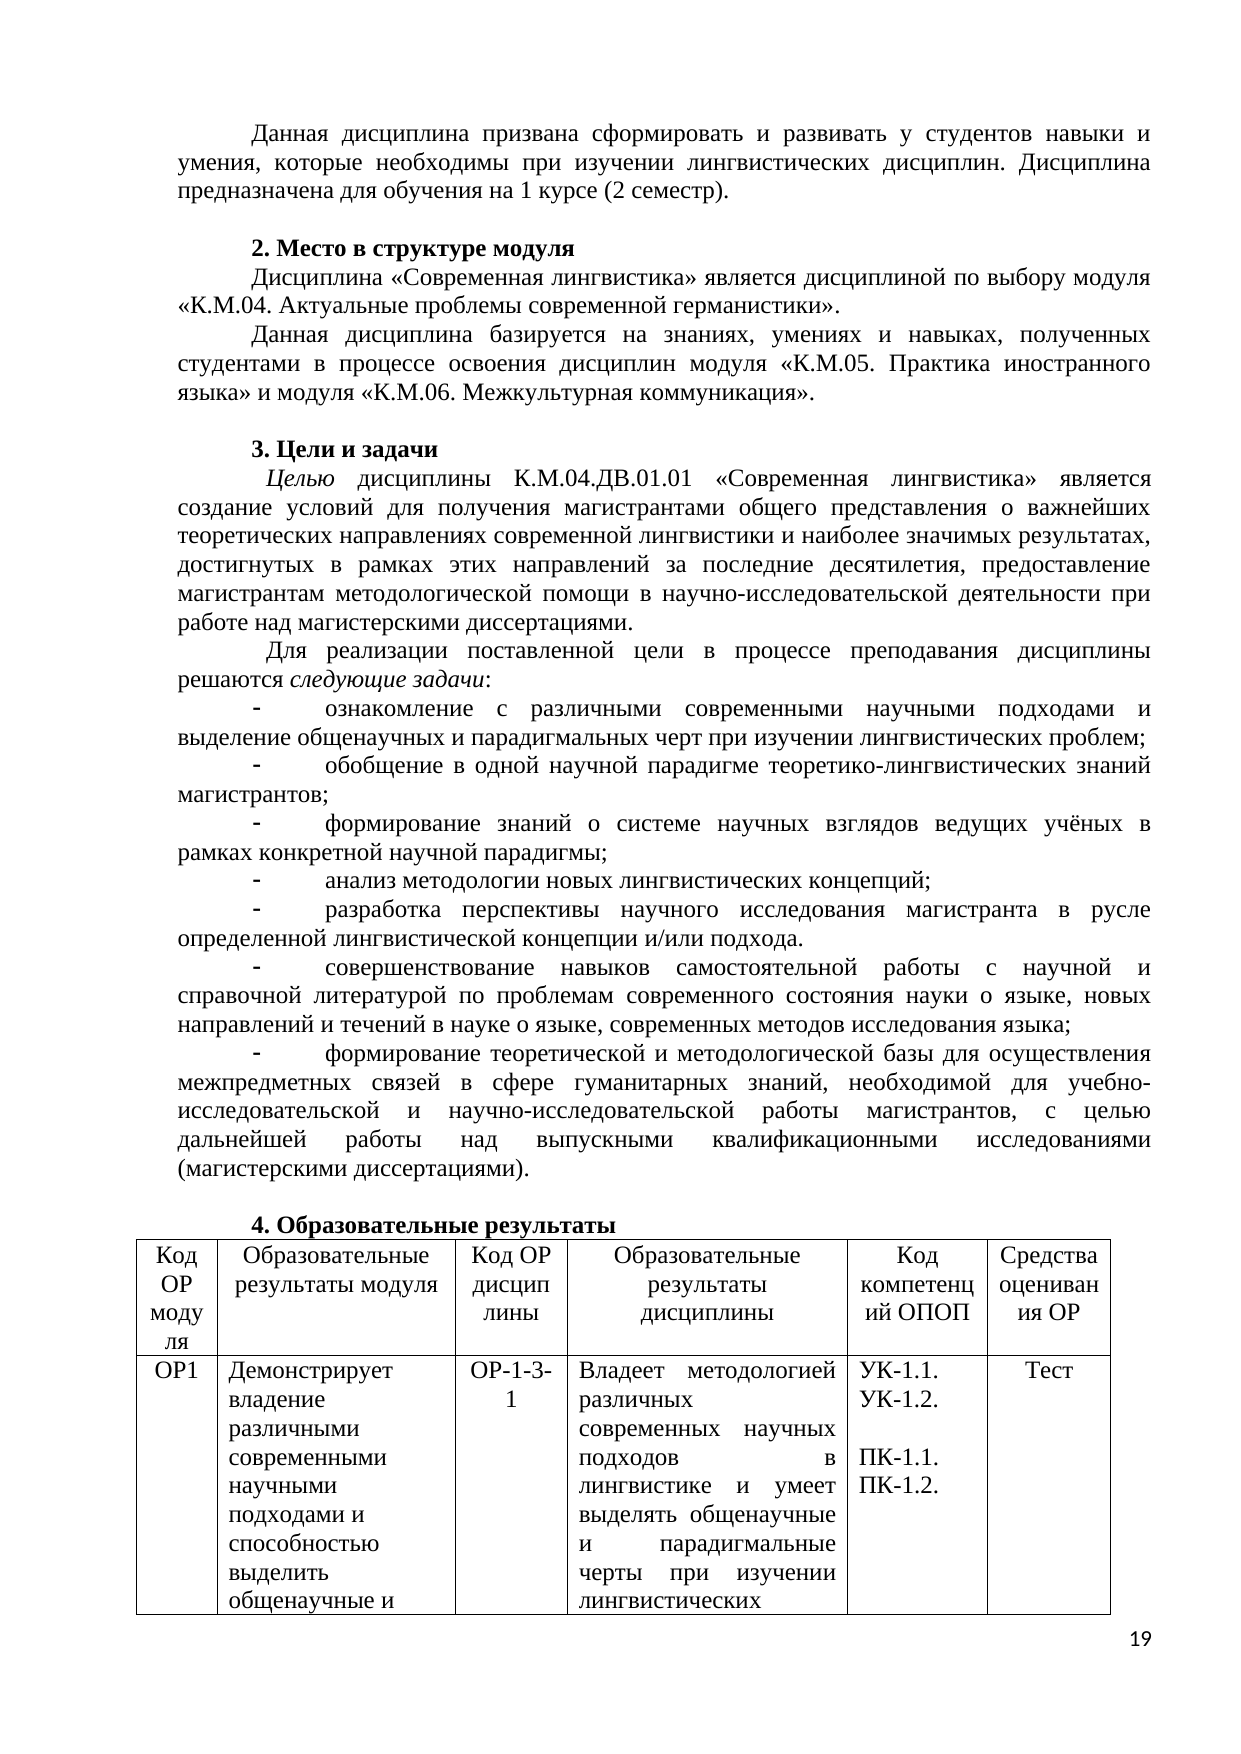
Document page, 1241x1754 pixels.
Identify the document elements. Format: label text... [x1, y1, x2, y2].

list обобщение в одной научной парадигме теоретико-лингвистических знаний магистрантов; [177, 751, 1152, 808]
list анализ методологии новых лингвистических концепций; [177, 866, 1152, 894]
table_cell ОР1 [137, 1356, 217, 1614]
text Дисциплина «Современная лингвистика» является дисциплиной по выбору модуля «К.М.04. Актуальные проблемы современной германистики». [177, 262, 1152, 319]
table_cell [568, 1356, 847, 1614]
table_header Образовательные результаты модуля [218, 1240, 455, 1355]
list формирование знаний о системе научных взглядов ведущих учёных в рамках конкретной научной парадигмы; [177, 808, 1152, 866]
table_header Образовательные результаты дисциплины [568, 1240, 847, 1355]
list ознакомление с различными современными научными подходами и выделение общенаучных и парадигмальных черт при изучении лингвистических проблем; [177, 693, 1152, 751]
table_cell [218, 1356, 455, 1614]
list формирование теоретической и методологической базы для осуществления межпредметных связей в сфере гуманитарных знаний, необходимой для учебно-исследовательской и научно-исследовательской работы магистрантов, с целью дальнейшей работы над выпускными квалификационными исследованиями (магистерскими диссертациями). [177, 1038, 1152, 1182]
text Данная дисциплина призвана сформировать и развивать у студентов навыки и умения, которые необходимы при изучении лингвистических дисциплин. Дисциплина предназначена для обучения на 1 курсе (2 семестр). [177, 118, 1152, 204]
text Данная дисциплина базируется на знаниях, умениях и навыках, полученных студентами в процессе освоения дисциплин модуля «К.М.05. Практика иностранного языка» и модуля «К.М.06. Межкультурная коммуникация». [177, 319, 1152, 406]
table_cell ОР-1-3-1 [456, 1356, 567, 1614]
table_header Средства оценивания ОР [988, 1240, 1110, 1355]
list совершенствование навыков самостоятельной работы с научной и справочной литературой по проблемам современного состояния науки о языке, новых направлений и течений в науке о языке, современных методов исследования языка; [177, 952, 1152, 1038]
text Целью дисциплины К.М.04.ДВ.01.01 «Современная лингвистика» является создание условий для получения магистрантами общего представления о важнейших теоретических направлениях современной лингвистики и наиболее значимых результатах, достигнутых в рамках этих направлений за последние десятилетия, предоставление магистрантам методологической помощи в научно-исследовательской деятельности при работе над магистерскими диссертациями. [177, 463, 1152, 636]
table_header Код ОР дисциплины [456, 1240, 567, 1355]
table_header Код ОР модуля [137, 1240, 217, 1355]
text Для реализации поставленной цели в процессе преподавания дисциплины решаются следующие задачи: [177, 636, 1152, 693]
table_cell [848, 1356, 987, 1614]
text 2. Место в структуре модуля [177, 233, 1152, 262]
table_cell Тест [988, 1356, 1110, 1614]
list разработка перспективы научного исследования магистранта в русле определенной лингвистической концепции и/или подхода. [177, 894, 1152, 952]
table_header Код компетенций ОПОП [848, 1240, 987, 1355]
text 3. Цели и задачи [177, 434, 1152, 463]
text 4. Образовательные результаты [177, 1211, 1152, 1239]
